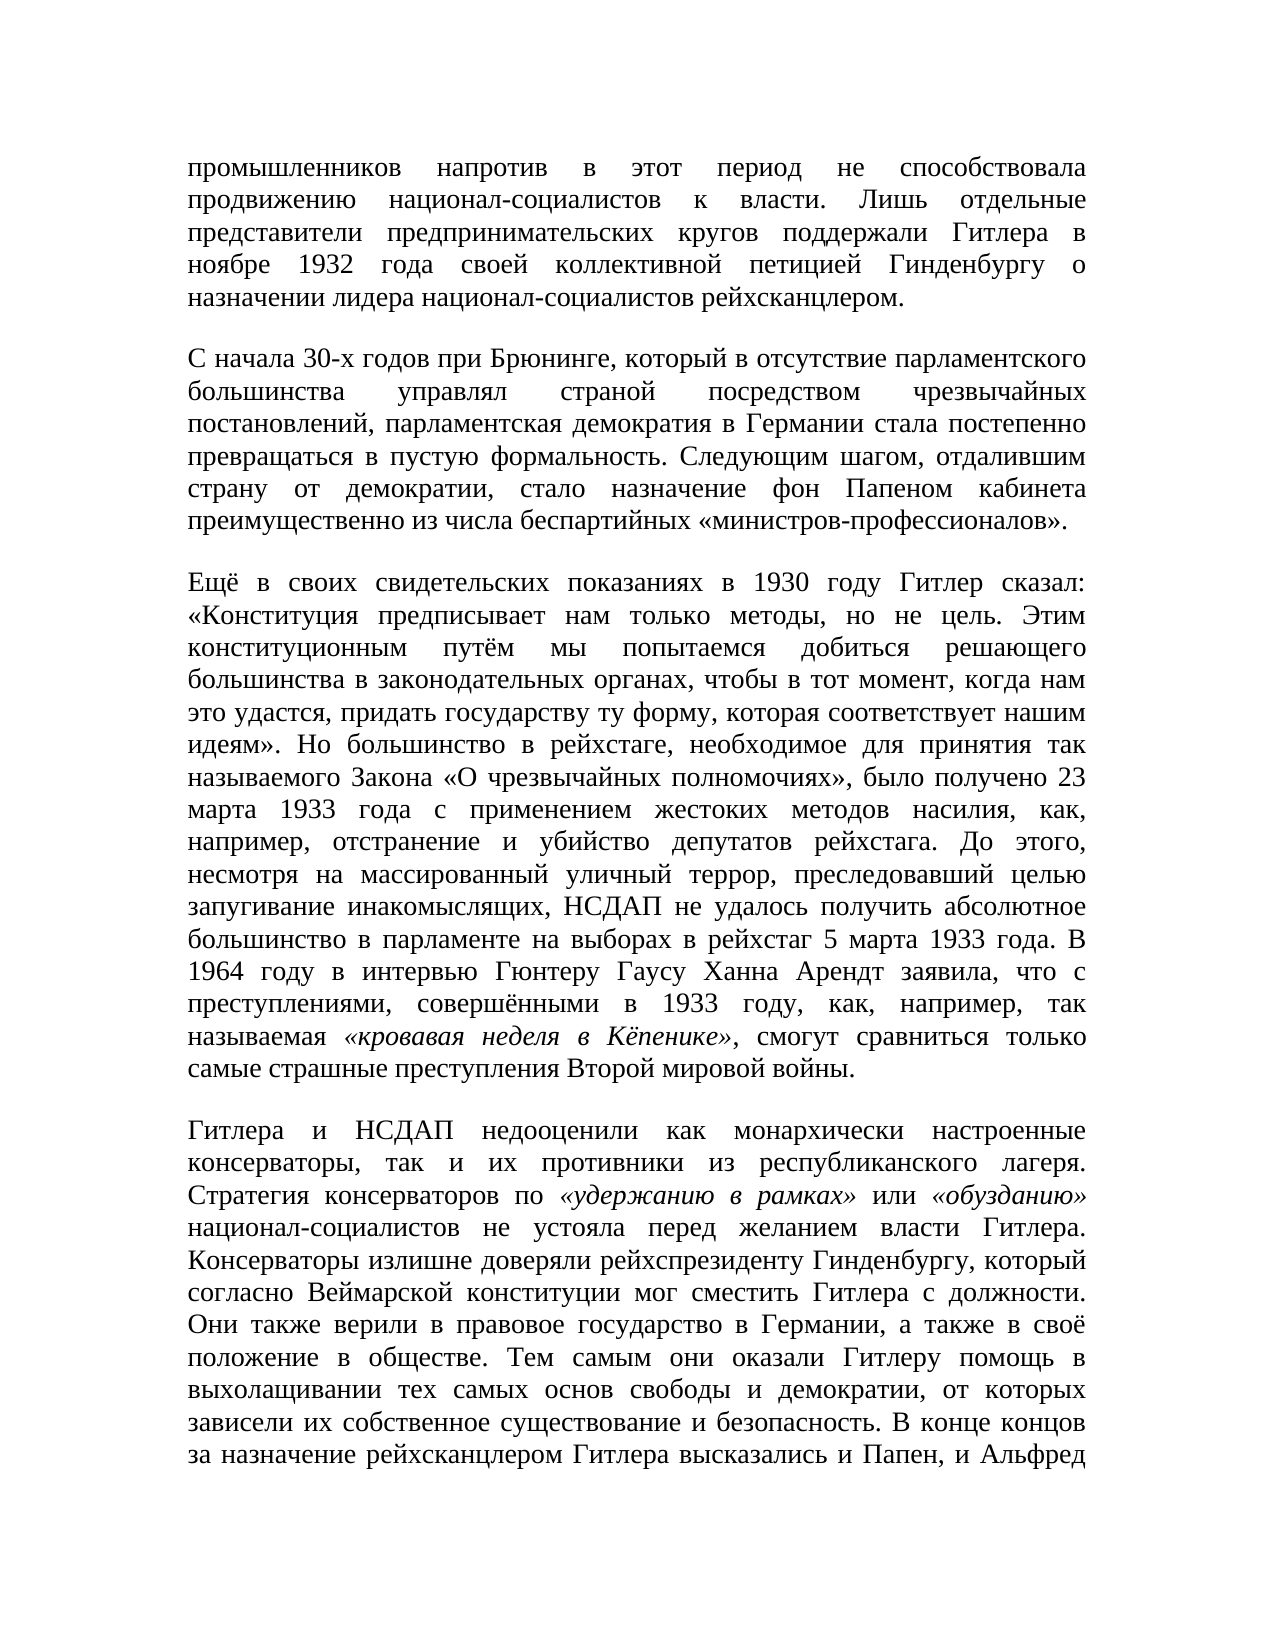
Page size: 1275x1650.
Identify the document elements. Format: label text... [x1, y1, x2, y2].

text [187, 150, 1087, 312]
text Ещё в своих свидетельских показаниях в 1930 году Гитлер сказал: «Конституция предписывает нам только методы, но не цель. Этим конституционным путём мы попытаемся добиться решающего большинства в законодательных органах, чтобы в тот момент, когда нам это удастся, придать государству ту форму, которая соответствует нашим идеям». Но большинство в рейхстаге, необходимое для принятия так называемого Закона «О чрезвычайных полномочиях», было получено 23 марта 1933 года с применением жестоких методов насилия, как, например, отстранение и убийство депутатов рейхстага. До этого, несмотря на массированный уличный террор, преследовавший целью запугивание инакомыслящих, НСДАП не удалось получить абсолютное большинство в парламенте на выборах в рейхстаг 5 марта 1933 года. В 1964 году в интервью Гюнтеру Гаусу Ханна Арендт заявила, что с преступлениями, совершёнными в 1933 году, как, например, так называемая «кровавая неделя в Кёпенике», смогут сравниться только самые страшные преступления Второй мировой войны. [187, 565, 1087, 1084]
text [187, 1113, 1087, 1469]
text С начала 30-х годов при Брюнинге, который в отсутствие парламентского большинства управлял страной посредством чрезвычайных постановлений, парламентская демократия в Германии стала постепенно превращаться в пустую формальность. Следующим шагом, отдалившим страну от демократии, стало назначение фон Папеном кабинета преимущественно из числа беспартийных «министров-профессионалов». [187, 341, 1087, 536]
